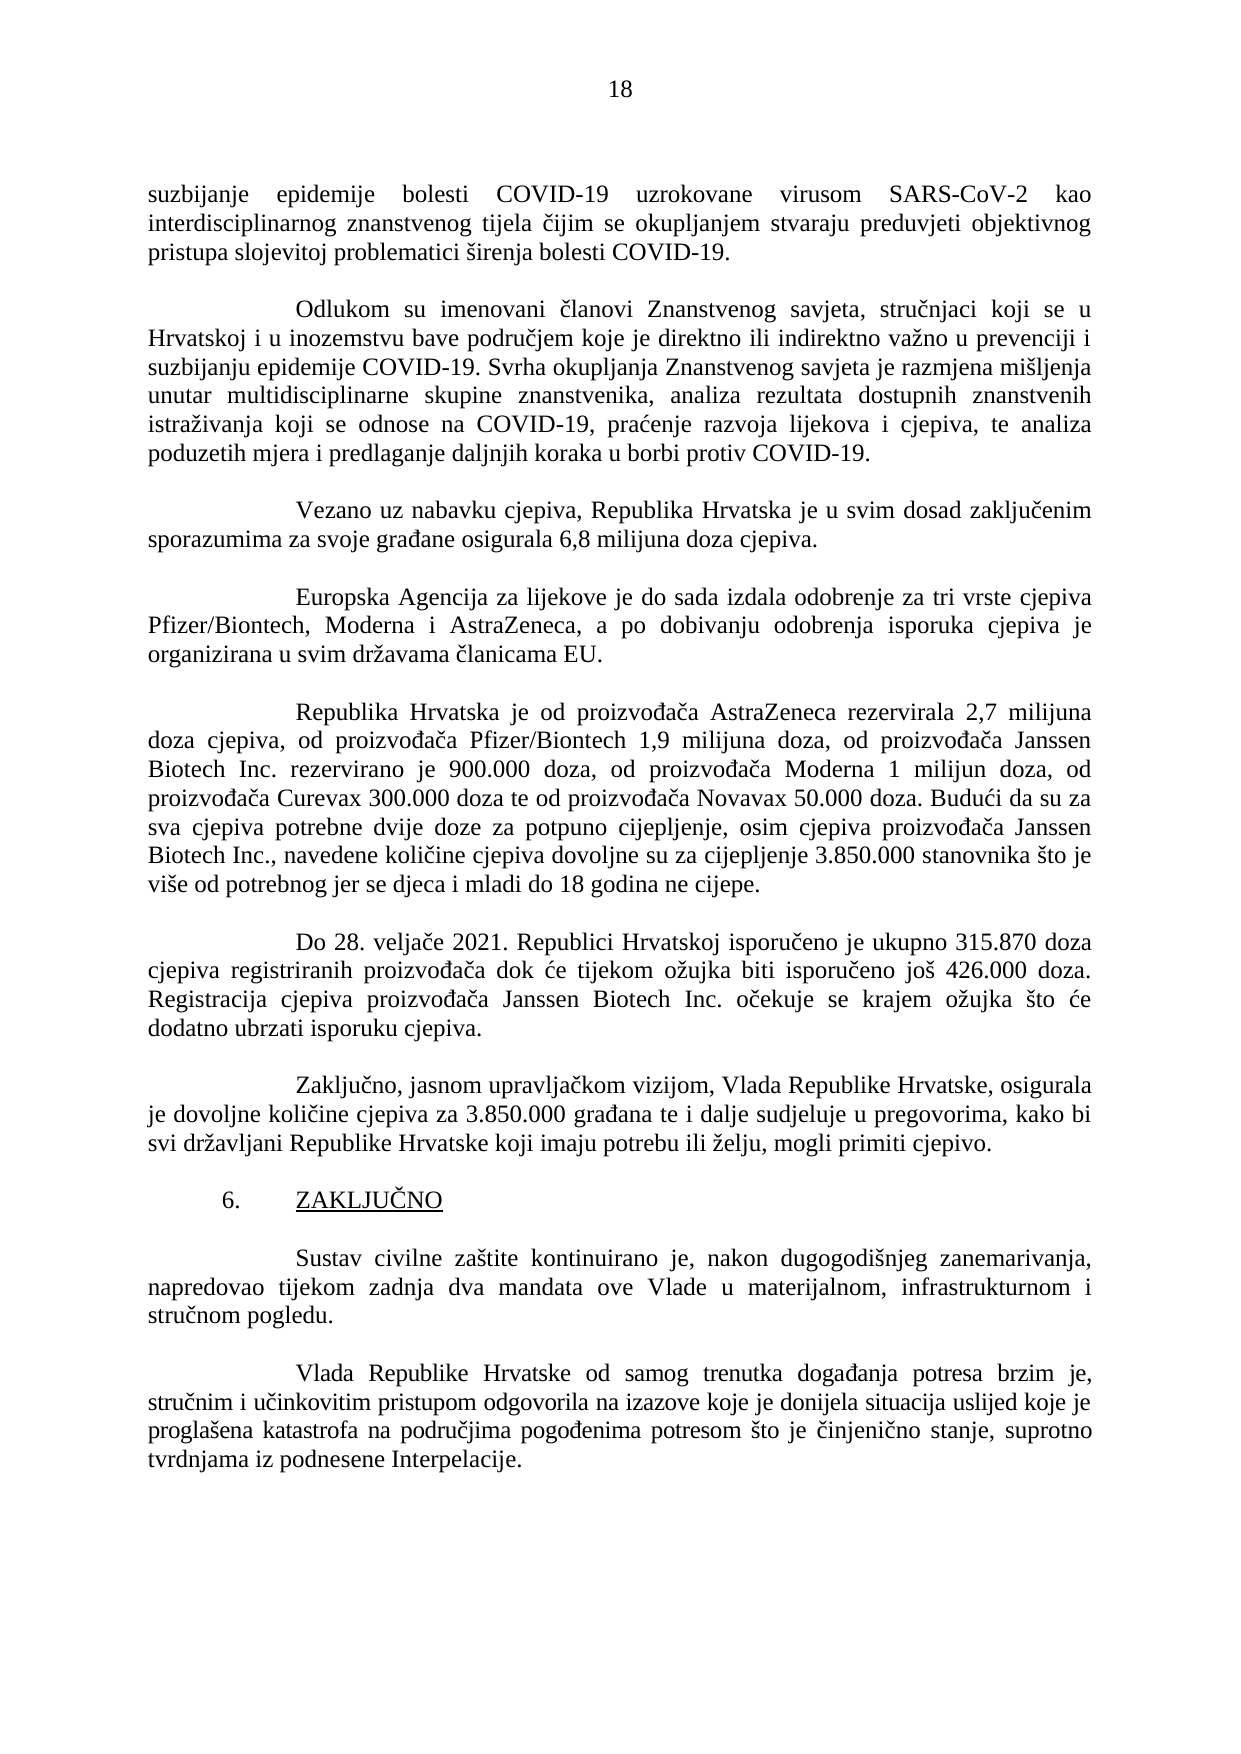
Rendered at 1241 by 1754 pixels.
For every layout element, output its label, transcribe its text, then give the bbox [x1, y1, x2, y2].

text Europska Agencija za lijekove je do sada izdala odobrenje za tri vrste cjepiva Pfizer/Biontech, Moderna i AstraZeneca, a po dobivanju odobrenja isporuka cjepiva je organizirana u svim državama članicama EU. [148, 582, 1092, 668]
list ZAKLJUČNO [222, 1185, 1092, 1214]
text Vlada Republike Hrvatske od samog trenutka događanja potresa brzim je, stručnim i učinkovitim pristupom odgovorila na izazove koje je donijela situacija uslijed koje je proglašena katastrofa na područjima pogođenima potresom što je činjenično stanje, suprotno tvrdnjama iz podnesene Interpelacije. [148, 1358, 1092, 1473]
text Do 28. veljače 2021. Republici Hrvatskoj isporučeno je ukupno 315.870 doza cjepiva registriranih proizvođača dok će tijekom ožujka biti isporučeno još 426.000 doza. Registracija cjepiva proizvođača Janssen Biotech Inc. očekuje se krajem ožujka što će dodatno ubrzati isporuku cjepiva. [148, 927, 1092, 1042]
text Zaključno, jasnom upravljačkom vizijom, Vlada Republike Hrvatske, osigurala je dovoljne količine cjepiva za 3.850.000 građana te i dalje sudjeluje u pregovorima, kako bi svi državljani Republike Hrvatske koji imaju potrebu ili želju, mogli primiti cjepivo. [148, 1070, 1092, 1157]
text Sustav civilne zaštite kontinuirano je, nakon dugogodišnjeg zanemarivanja, napredovao tijekom zadnja dva mandata ove Vlade u materijalnom, infrastrukturnom i stručnom pogledu. [148, 1243, 1092, 1329]
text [148, 179, 1092, 265]
text Vezano uz nabavku cjepiva, Republika Hrvatska je u svim dosad zaključenim sporazumima za svoje građane osigurala 6,8 milijuna doza cjepiva. [148, 495, 1092, 553]
text Odlukom su imenovani članovi Znanstvenog savjeta, stručnjaci koji se u Hrvatskoj i u inozemstvu bave područjem koje je direktno ili indirektno važno u prevenciji i suzbijanju epidemije COVID-19. Svrha okupljanja Znanstvenog savjeta je razmjena mišljenja unutar multidisciplinarne skupine znanstvenika, analiza rezultata dostupnih znanstvenih istraživanja koji se odnose na COVID-19, praćenje razvoja lijekova i cjepiva, te analiza poduzetih mjera i predlaganje daljnjih koraka u borbi protiv COVID-19. [148, 294, 1092, 467]
text Republika Hrvatska je od proizvođača AstraZeneca rezervirala 2,7 milijuna doza cjepiva, od proizvođača Pfizer/Biontech 1,9 milijuna doza, od proizvođača Janssen Biotech Inc. rezervirano je 900.000 doza, od proizvođača Moderna 1 milijun doza, od proizvođača Curevax 300.000 doza te od proizvođača Novavax 50.000 doza. Budući da su za sva cjepiva potrebne dvije doze za potpuno cijepljenje, osim cjepiva proizvođača Janssen Biotech Inc., navedene količine cjepiva dovoljne su za cijepljenje 3.850.000 stanovnika što je više od potrebnog jer se djeca i mladi do 18 godina ne cijepe. [148, 697, 1092, 898]
